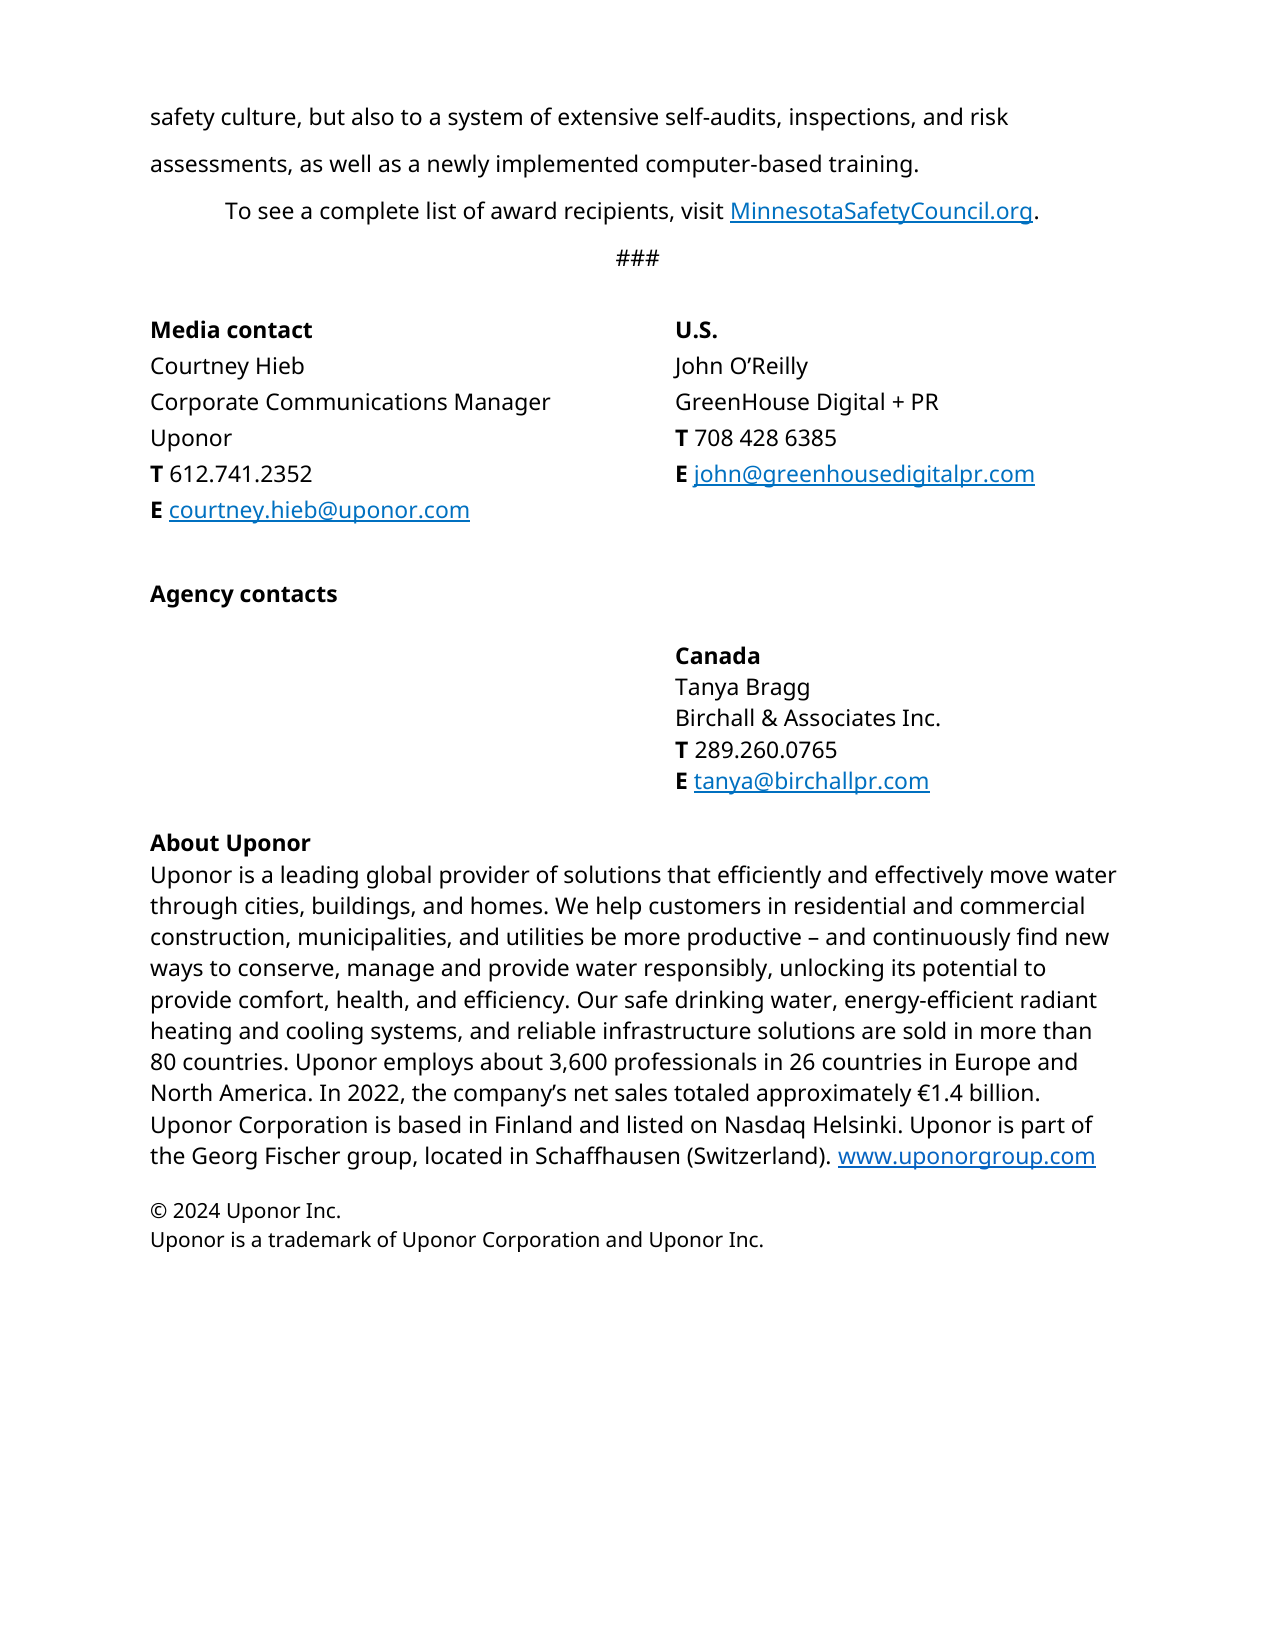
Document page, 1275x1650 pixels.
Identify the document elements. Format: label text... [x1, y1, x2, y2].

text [150, 101, 1125, 179]
text Tanya Bragg [675, 671, 1125, 702]
text ### [150, 242, 1125, 273]
text E courtney.hieb@uponor.com [150, 493, 600, 525]
text Courtney Hieb [150, 350, 600, 381]
text T 289.260.0765 [675, 733, 1125, 765]
text Canada [675, 640, 1125, 671]
text Agency contacts [150, 578, 600, 609]
text Birchall & Associates Inc. [675, 702, 1125, 733]
text U.S. John O’Reilly GreenHouse Digital + PR T 708 428 6385 E john@greenhousedigitalpr.com [675, 314, 1125, 489]
text Uponor [150, 422, 600, 453]
text Corporate Communications Manager [150, 386, 600, 417]
text © 2024 Uponor Inc. Uponor is a trademark of Uponor Corporation and Uponor Inc. [150, 1197, 1125, 1253]
text About Uponor Uponor is a leading global provider of solutions that efficiently and effectively move water through cities, buildings, and homes. We help customers in residential and commercial construction, municipalities, and utilities be more productive – and continuously find new ways to conserve, manage and provide water responsibly, unlocking its potential to provide comfort, health, and efficiency. Our safe drinking water, energy-efficient radiant heating and cooling systems, and reliable infrastructure solutions are sold in more than 80 countries. Uponor employs about 3,600 professionals in 26 countries in Europe and North America. In 2022, the company’s net sales totaled approximately €1.4 billion. Uponor Corporation is based in Finland and listed on Nasdaq Helsinki. Uponor is part of the Georg Fischer group, located in Schaffhausen (Switzerland). www.uponorgroup.com [150, 827, 1125, 1171]
text E tanya@birchallpr.com [675, 765, 1125, 796]
text T 612.741.2352 [150, 458, 600, 489]
text To see a complete list of award recipients, visit MinnesotaSafetyCouncil.org. [150, 195, 1125, 226]
text Media contact [150, 314, 600, 345]
